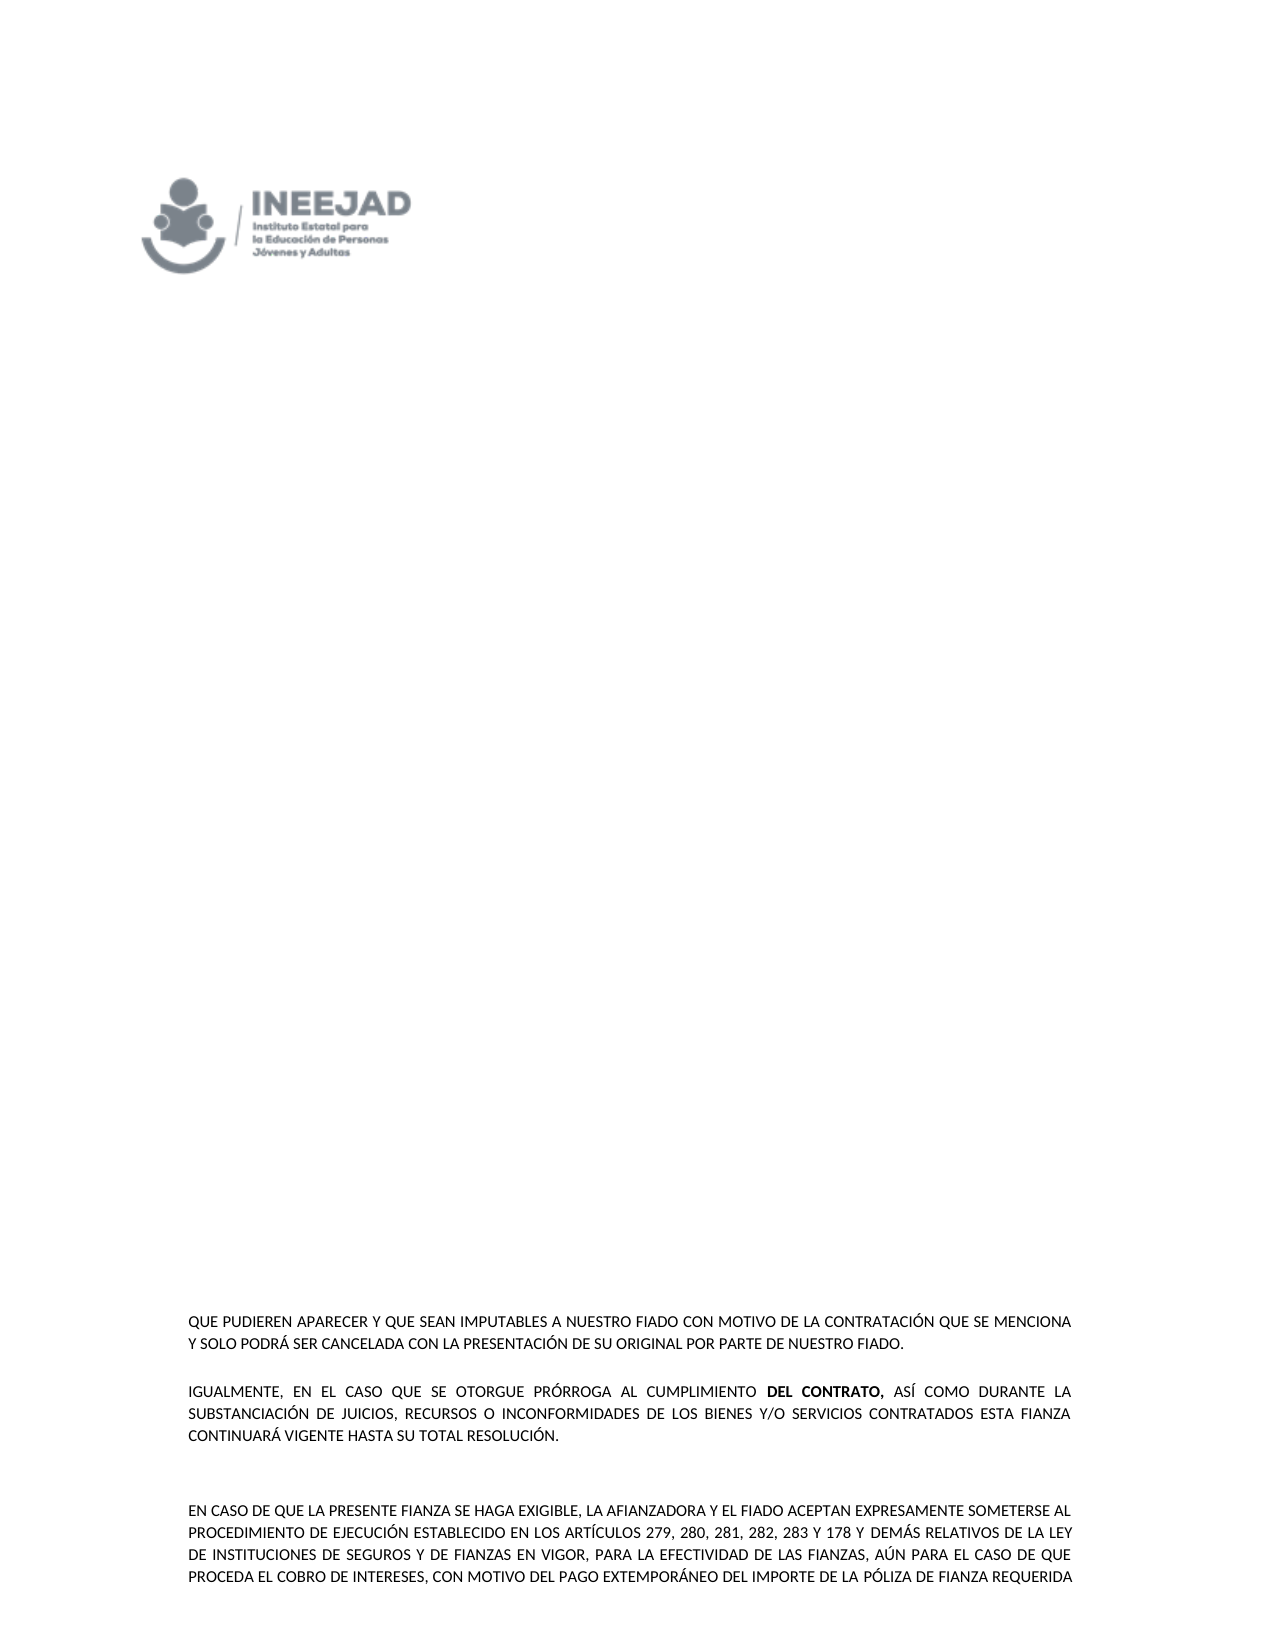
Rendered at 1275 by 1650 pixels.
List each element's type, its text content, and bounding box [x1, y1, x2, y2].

text IGUALMENTE, EN EL CASO QUE SE OTORGUE PRÓRROGA AL CUMPLIMIENTO DEL CONTRATO, ASÍ COMO DURANTE LA SUBSTANCIACIÓN DE JUICIOS, RECURSOS O INCONFORMIDADES DE LOS BIENES Y/O SERVICIOS CONTRATADOS ESTA FIANZA CONTINUARÁ VIGENTE HASTA SU TOTAL RESOLUCIÓN. [188, 1381, 1071, 1445]
text EN CASO DE QUE LA PRESENTE FIANZA SE HAGA EXIGIBLE, LA AFIANZADORA Y EL FIADO ACEPTAN EXPRESAMENTE SOMETERSE AL PROCEDIMIENTO DE EJECUCIÓN ESTABLECIDO EN LOS ARTÍCULOS 279, 280, 281, 282, 283 Y 178 Y DEMÁS RELATIVOS DE LA LEY DE INSTITUCIONES DE SEGUROS Y DE FIANZAS EN VIGOR, PARA LA EFECTIVIDAD DE LAS FIANZAS, AÚN PARA EL CASO DE QUE PROCEDA EL COBRO DE INTERESES, CON MOTIVO DEL PAGO EXTEMPORÁNEO DEL IMPORTE DE LA PÓLIZA DE FIANZA REQUERIDA ACEPTANDO SOMETERSE A LA COMPETENCIA DE LOS TRIBUNALES DEL PRIMER PARTIDO JUDICIAL DEL ESTADO DE JALISCO, RENUNCIANDO A LOS TRIBUNALES QUE POR RAZÓN DE SU DOMICILIO PRESENTE O FUTURO, LES PUDIERA CORRESPONDER. [188, 1500, 1072, 1586]
picture [81, 103, 1275, 1312]
